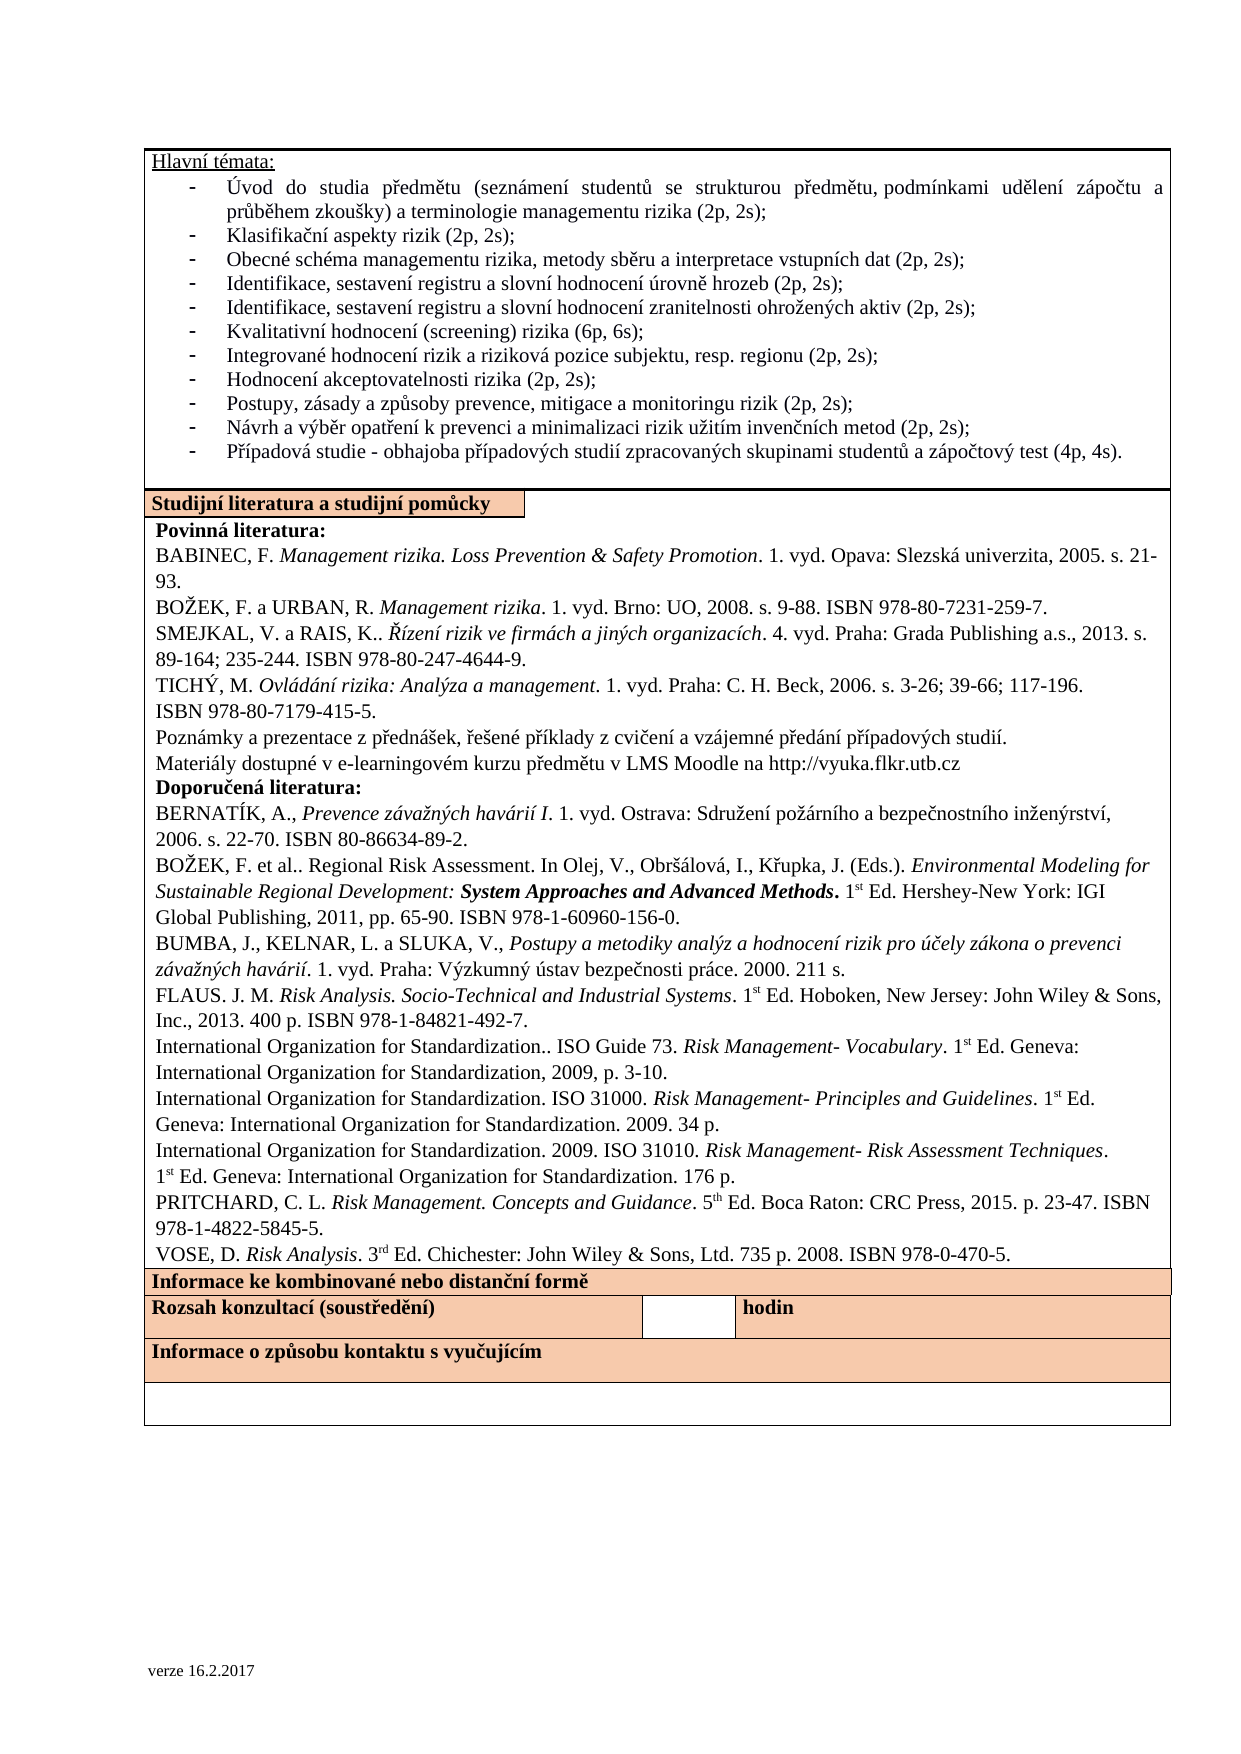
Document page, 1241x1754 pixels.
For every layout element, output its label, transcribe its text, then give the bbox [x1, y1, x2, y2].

table_cell Rozsah konzultací (soustředění) [145, 1296, 642, 1338]
table_cell Informace ke kombinované nebo distanční formě [145, 1269, 1171, 1295]
table_cell Informace o způsobu kontaktu s vyučujícím [145, 1339, 1170, 1382]
table_cell hodin [736, 1296, 1170, 1338]
table_cell Studijní literatura a studijní pomůcky [145, 491, 524, 516]
table_cell [643, 1296, 735, 1338]
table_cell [145, 151, 1170, 487]
table_cell [145, 1383, 1170, 1425]
table_cell [525, 491, 1170, 516]
table_cell Povinná literatura: BABINEC, F. Management rizika. Loss Prevention & Safety Promotion. 1. vyd. Opava: Slezská univerzita, 2005. s. 21-93. BOŽEK, F. a URBAN, R. Management rizika. 1. vyd. Brno: UO, 2008. s. 9-88. ISBN 978-80-7231-259-7. SMEJKAL, V. a RAIS, K.. Řízení rizik ve firmách a jiných organizacích. 4. vyd. Praha: Grada Publishing a.s., 2013. s. 89-164; 235-244. ISBN 978-80-247-4644-9. TICHÝ, M. Ovládání rizika: Analýza a management. 1. vyd. Praha: C. H. Beck, 2006. s. 3-26; 39-66; 117-196. ISBN 978-80-7179-415-5. Poznámky a prezentace z přednášek, řešené příklady z cvičení a vzájemné předání případových studií. Materiály dostupné v e-learningovém kurzu předmětu v LMS Moodle na http://vyuka.flkr.utb.cz Doporučená literatura: BERNATÍK, A., Prevence závažných havárií I. 1. vyd. Ostrava: Sdružení požárního a bezpečnostního inženýrství, 2006. s. 22-70. ISBN 80-86634-89-2. BOŽEK, F. et al.. Regional Risk Assessment. In Olej, V., Obršálová, I., Křupka, J. (Eds.). Environmental Modeling for Sustainable Regional Development: System Approaches and Advanced Methods. 1st Ed. Hershey-New York: IGI Global Publishing, 2011, pp. 65-90. ISBN 978-1-60960-156-0. BUMBA, J., KELNAR, L. a SLUKA, V., Postupy a metodiky analýz a hodnocení rizik pro účely zákona o prevenci závažných havárií. 1. vyd. Praha: Výzkumný ústav bezpečnosti práce. 2000. 211 s. FLAUS. J. M. Risk Analysis. Socio-Technical and Industrial Systems. 1st Ed. Hoboken, New Jersey: John Wiley & Sons, Inc., 2013. 400 p. ISBN 978-1-84821-492-7. International Organization for Standardization.. ISO Guide 73. Risk Management- Vocabulary. 1st Ed. Geneva: International Organization for Standardization, 2009, p. 3-10. International Organization for Standardization. ISO 31000. Risk Management- Principles and Guidelines. 1st Ed. Geneva: International Organization for Standardization. 2009. 34 p. International Organization for Standardization. 2009. ISO 31010. Risk Management- Risk Assessment Techniques. 1st Ed. Geneva: International Organization for Standardization. 176 p. PRITCHARD, C. L. Risk Management. Concepts and Guidance. 5th Ed. Boca Raton: CRC Press, 2015. p. 23-47. ISBN 978-1-4822-5845-5. VOSE, D. Risk Analysis. 3rd Ed. Chichester: John Wiley & Sons, Ltd. 735 p. 2008. ISBN 978-0-470-5. [145, 516, 1170, 1268]
